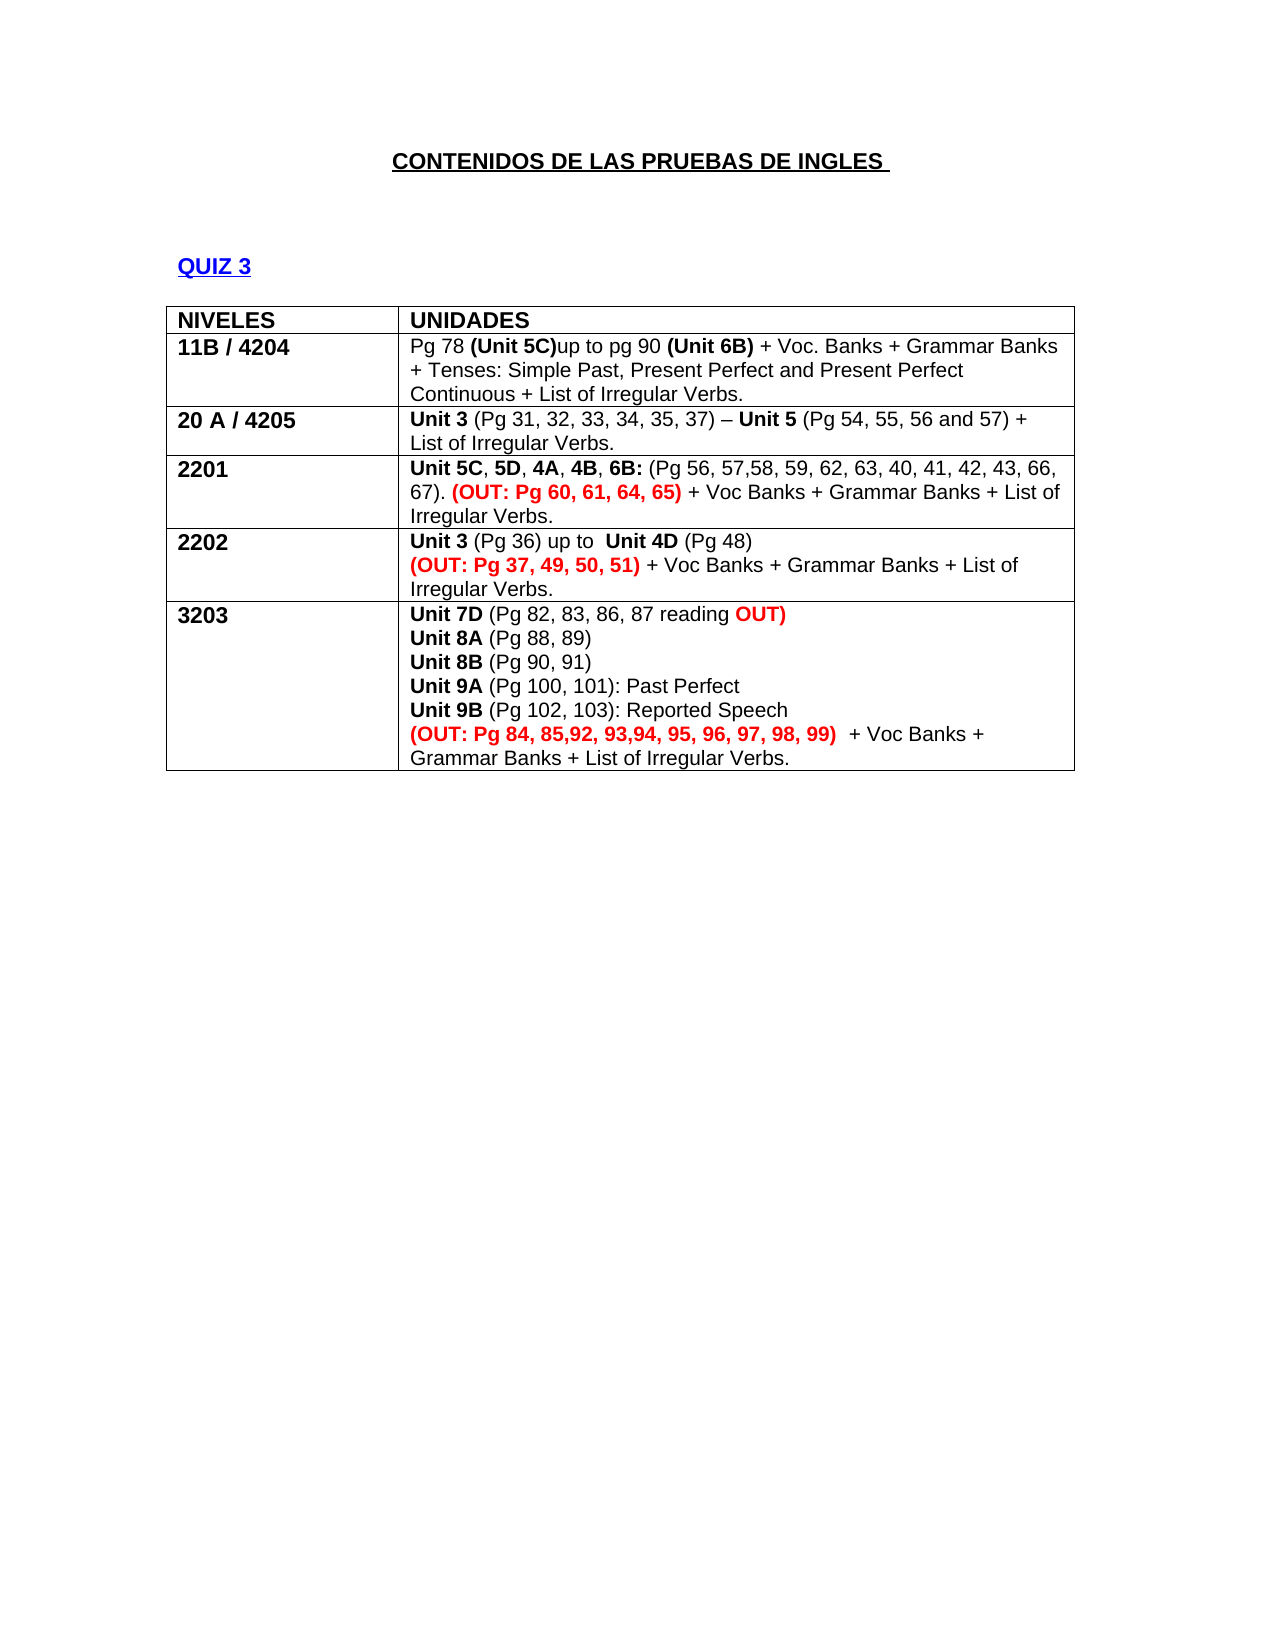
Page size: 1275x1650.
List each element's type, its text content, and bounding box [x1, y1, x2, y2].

table_cell Pg 78 (Unit 5C)up to pg 90 (Unit 6B) + Voc. Banks + Grammar Banks + Tenses: Simple Past, Present Perfect and Present Perfect Continuous + List of Irregular Verbs. [399, 334, 1074, 406]
table_cell 20 A / 4205 [167, 407, 398, 455]
table_cell Unit 5C, 5D, 4A, 4B, 6B: (Pg 56, 57,58, 59, 62, 63, 40, 41, 42, 43, 66, 67). (OUT: Pg 60, 61, 64, 65) + Voc Banks + Grammar Banks + List of Irregular Verbs. [399, 456, 1074, 528]
table_cell Unit 3 (Pg 31, 32, 33, 34, 35, 37) – Unit 5 (Pg 54, 55, 56 and 57) + List of Irregular Verbs. [399, 407, 1074, 455]
table_cell Unit 3 (Pg 36) up to Unit 4D (Pg 48) (OUT: Pg 37, 49, 50, 51) + Voc Banks + Grammar Banks + List of Irregular Verbs. [399, 529, 1074, 601]
table_cell 2202 [167, 529, 398, 601]
text QUIZ 3 [177, 253, 1098, 279]
table_cell 11B / 4204 [167, 334, 398, 406]
text CONTENIDOS DE LAS PRUEBAS DE INGLES [177, 148, 1098, 174]
table_header NIVELES [167, 307, 398, 333]
table_header UNIDADES [399, 307, 1074, 333]
table_cell Unit 7D (Pg 82, 83, 86, 87 reading OUT) Unit 8A (Pg 88, 89) Unit 8B (Pg 90, 91) Unit 9A (Pg 100, 101): Past Perfect Unit 9B (Pg 102, 103): Reported Speech (OUT: Pg 84, 85,92, 93,94, 95, 96, 97, 98, 99) + Voc Banks + Grammar Banks + List of Irregular Verbs. [399, 602, 1074, 769]
table_cell 2201 [167, 456, 398, 528]
table_cell 3203 [167, 602, 398, 769]
